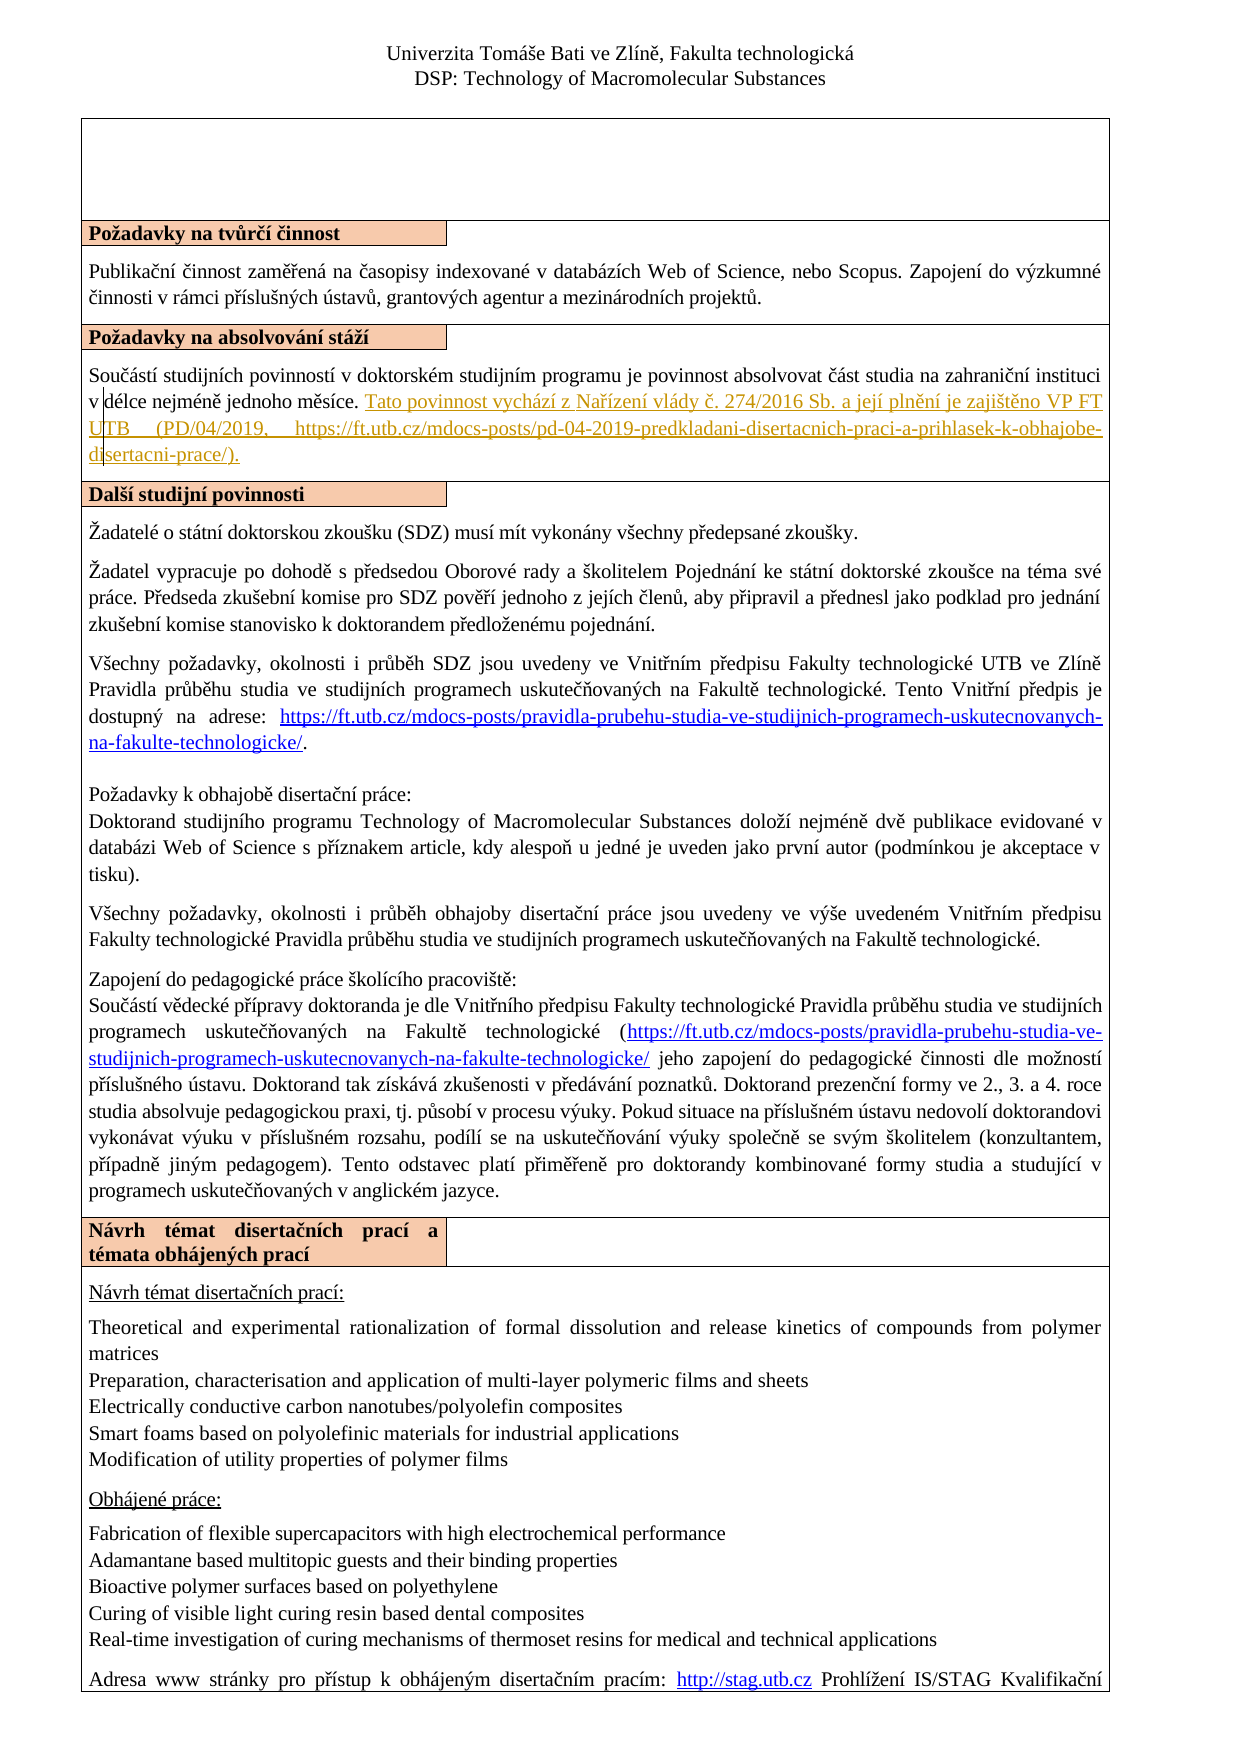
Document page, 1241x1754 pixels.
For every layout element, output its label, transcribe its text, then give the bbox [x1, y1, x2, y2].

table_cell Publikační činnost zaměřená na časopisy indexované v databázích Web of Science, nebo Scopus. Zapojení do výzkumné činnosti v rámci příslušných ústavů, grantových agentur a mezinárodních projektů. [82, 245, 1109, 324]
table_cell [447, 325, 1109, 349]
table_cell [447, 221, 1109, 245]
table_cell Součástí studijních povinností v doktorském studijním programu je povinnost absolvovat část studia na zahraniční instituci v délce nejméně jednoho měsíce. [82, 349, 1109, 481]
table_cell [447, 482, 1109, 506]
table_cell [82, 119, 1109, 220]
table_cell [447, 1218, 1109, 1266]
table_cell Žadatelé o státní doktorskou zkoušku (SDZ) musí mít vykonány všechny předepsané zkoušky. Žadatel vypracuje po dohodě s předsedou Oborové rady a školitelem Pojednání ke státní doktorské zkoušce na téma své práce. Předseda zkušební komise pro SDZ pověří jednoho z jejích členů, aby připravil a přednesl jako podklad pro jednání zkušební komise stanovisko k doktorandem předloženému pojednání. Všechny požadavky, okolnosti i průběh SDZ jsou uvedeny ve Vnitřním předpisu Fakulty technologické UTB ve Zlíně Pravidla průběhu studia ve studijních programech uskutečňovaných na Fakultě technologické. Tento Vnitřní předpis je dostupný na adrese: https://ft.utb.cz/mdocs-posts/pravidla-prubehu-studia-ve-studijnich-programech-uskutecnovanych-na-fakulte-technologicke/. Požadavky k obhajobě disertační práce: Doktorand studijního programu Technology of Macromolecular Substances doloží nejméně dvě publikace evidované v databázi Web of Science s příznakem article, kdy alespoň u jedné je uveden jako první autor (podmínkou je akceptace v tisku). Všechny požadavky, okolnosti i průběh obhajoby disertační práce jsou uvedeny ve výše uvedeném Vnitřním předpisu Fakulty technologické Pravidla průběhu studia ve studijních programech uskutečňovaných na Fakultě technologické. Zapojení do pedagogické práce školícího pracoviště: Součástí vědecké přípravy doktoranda je dle Vnitřního předpisu Fakulty technologické Pravidla průběhu studia ve studijních programech uskutečňovaných na Fakultě technologické (https://ft.utb.cz/mdocs-posts/pravidla-prubehu-studia-ve-studijnich-programech-uskutecnovanych-na-fakulte-technologicke/ jeho zapojení do pedagogické činnosti dle možností příslušného ústavu. Doktorand tak získává zkušenosti v předávání poznatků. Doktorand prezenční formy ve 2., 3. a 4. roce studia absolvuje pedagogickou praxi, tj. působí v procesu výuky. Pokud situace na příslušném ústavu nedovolí doktorandovi vykonávat výuku v příslušném rozsahu, podílí se na uskutečňování výuky společně se svým školitelem (konzultantem, případně jiným pedagogem). Tento odstavec platí přiměřeně pro doktorandy kombinované formy studia a studující v programech uskutečňovaných v anglickém jazyce. [82, 506, 1109, 1217]
table_cell Další studijní povinnosti [82, 482, 446, 506]
table_cell Požadavky na tvůrčí činnost [82, 221, 446, 245]
table_cell Požadavky na absolvování stáží [82, 325, 446, 349]
table_cell Návrh témat disertačních prací a témata obhájených prací [82, 1218, 446, 1266]
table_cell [82, 1267, 1109, 1691]
